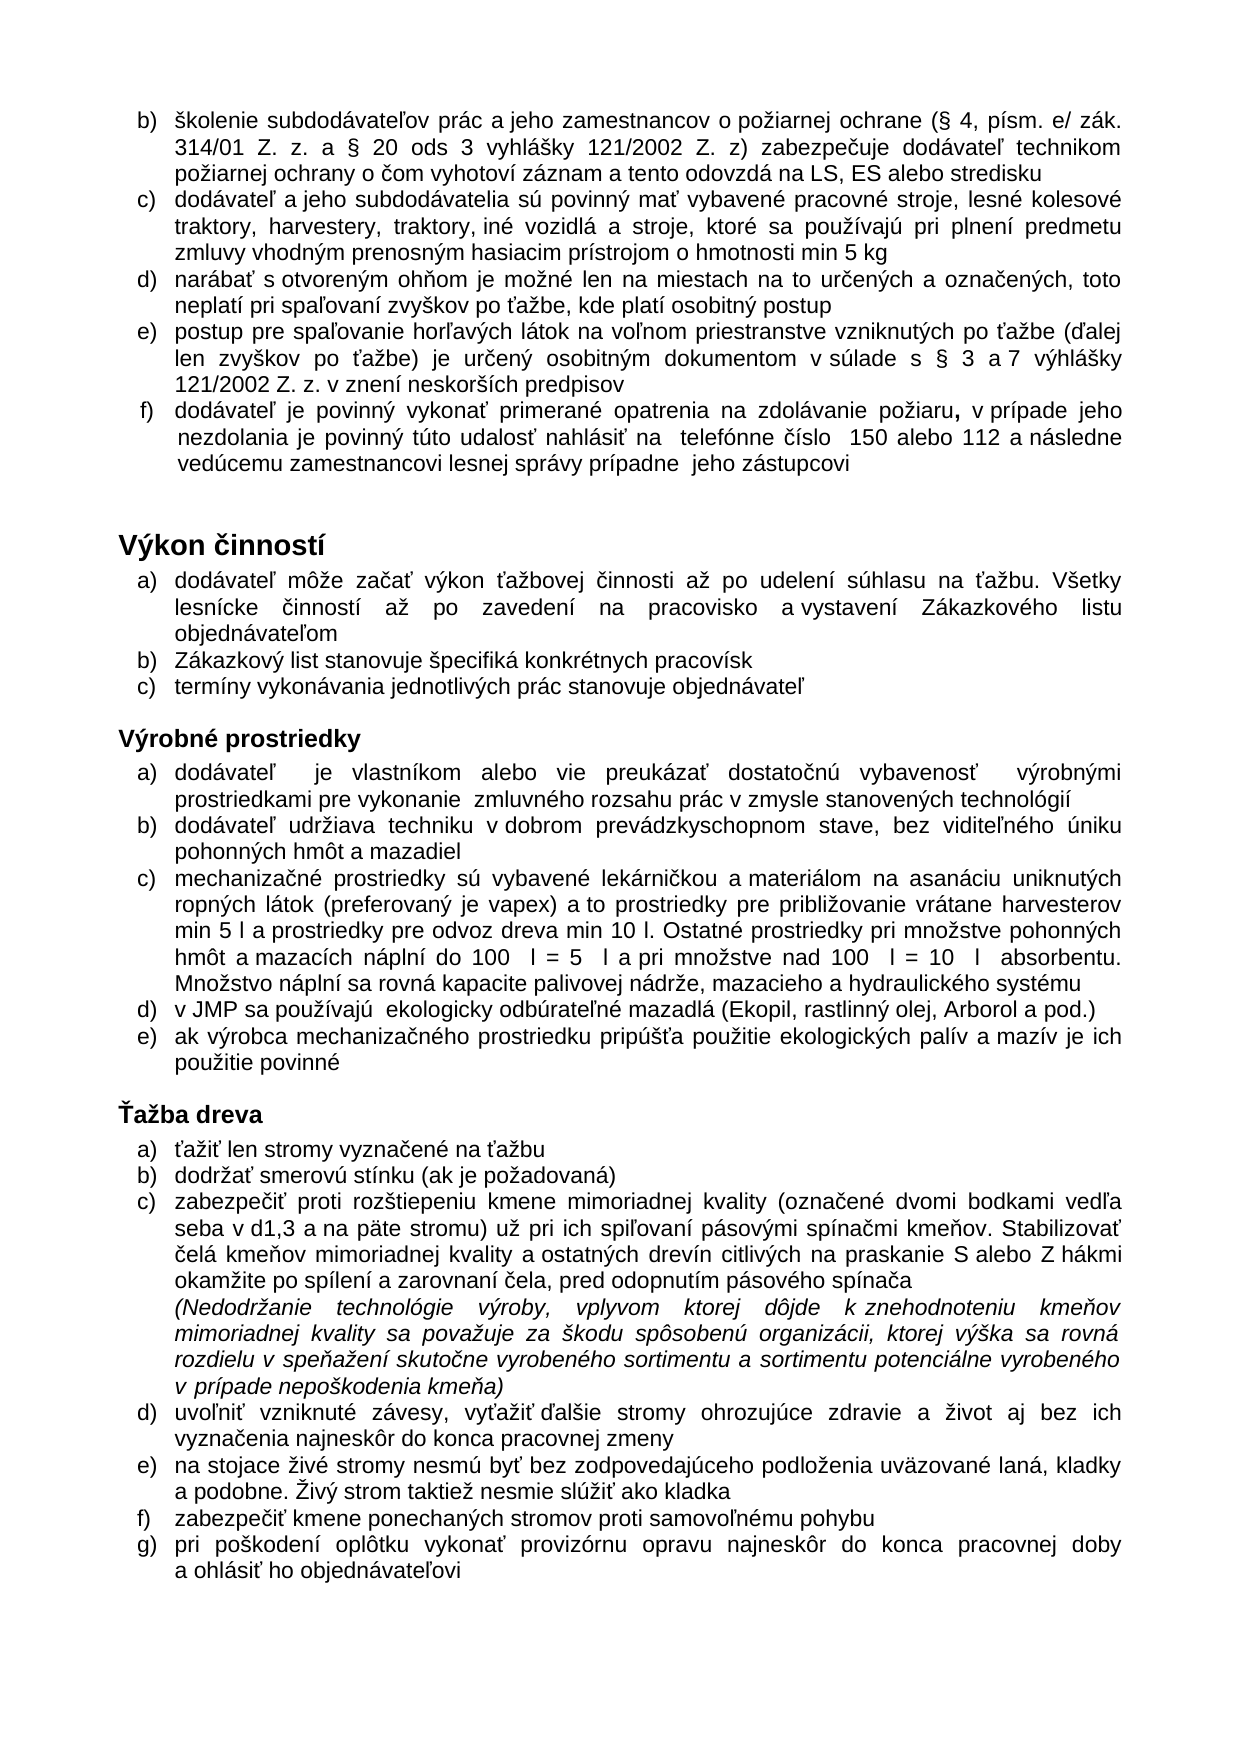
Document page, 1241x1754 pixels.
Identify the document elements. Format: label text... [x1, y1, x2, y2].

list termíny vykonávania jednotlivých prác stanovuje objednávateľ [137, 673, 1122, 699]
list pri poškodení oplôtku vykonať provizórnu opravu najneskôr do konca pracovnej doby a ohlásiť ho objednávateľovi [137, 1531, 1122, 1583]
list dodávateľ je povinný vykonať primerané opatrenia na zdolávanie požiaru, v prípade jeho nezdolania je povinný túto udalosť nahlásiť na telefónne číslo 150 alebo 112 a následne vedúcemu zamestnancovi lesnej správy prípadne jeho zástupcovi [140, 397, 1122, 476]
list dodávateľ udržiava techniku v dobrom prevádzkyschopnom stave, bez viditeľného úniku pohonných hmôt a mazadiel [137, 812, 1122, 865]
list dodávateľ je vlastníkom alebo vie preukázať dostatočnú vybavenosť výrobnými prostriedkami pre vykonanie zmluvného rozsahu prác v zmysle stanovených technológií [137, 759, 1122, 812]
list dodržať smerovú stínku (ak je požadovaná) [137, 1162, 1122, 1188]
list ak výrobca mechanizačného prostriedku pripúšťa použitie ekologických palív a mazív je ich použitie povinné [137, 1023, 1122, 1076]
subtitle Výkon činností [118, 528, 1122, 561]
list v JMP sa používajú ekologicky odbúrateľné mazadlá (Ekopil, rastlinný olej, Arborol a pod.) [137, 996, 1122, 1023]
list školenie subdodávateľov prác a jeho zamestnancov o požiarnej ochrane (§ 4, písm. e/ zák. 314/01 Z. z. a § 20 ods 3 vyhlášky 121/2002 Z. z) zabezpečuje dodávateľ technikom požiarnej ochrany o čom vyhotoví záznam a tento odovzdá na LS, ES alebo stredisku [137, 107, 1122, 186]
list na stojace živé stromy nesmú byť bez zodpovedajúceho podloženia uväzované laná, kladky a podobne. Živý strom taktiež nesmie slúžiť ako kladka [137, 1452, 1122, 1504]
list dodávateľ a jeho subdodávatelia sú povinný mať vybavené pracovné stroje, lesné kolesové traktory, harvestery, traktory, iné vozidlá a stroje, ktoré sa používajú pri plnení predmetu zmluvy vhodným prenosným hasiacim prístrojom o hmotnosti min 5 kg [137, 186, 1122, 266]
list narábať s otvoreným ohňom je možné len na miestach na to určených a označených, toto neplatí pri spaľovaní zvyškov po ťažbe, kde platí osobitný postup [137, 266, 1122, 318]
subtitle Ťažba dreva [118, 1101, 1122, 1129]
list mechanizačné prostriedky sú vybavené lekárničkou a materiálom na asanáciu uniknutých ropných látok (preferovaný je vapex) a to prostriedky pre približovanie vrátane harvesterov min 5 l a prostriedky pre odvoz dreva min 10 l. Ostatné prostriedky pri množstve pohonných hmôt a mazacích náplní do 100 l = 5 l a pri množstve nad 100 l = 10 l absorbentu. Množstvo náplní sa rovná kapacite palivovej nádrže, mazacieho a hydraulického systému [137, 865, 1122, 996]
list ťažiť len stromy vyznačené na ťažbu [137, 1136, 1122, 1162]
subtitle Výrobné prostriedky [118, 724, 1122, 753]
list postup pre spaľovanie horľavých látok na voľnom priestranstve vzniknutých po ťažbe (ďalej len zvyškov po ťažbe) je určený osobitným dokumentom v súlade s § 3 a 7 výhlášky 121/2002 Z. z. v znení neskorších predpisov [137, 318, 1122, 397]
list Zákazkový list stanovuje špecifiká konkrétnych pracovísk [137, 647, 1122, 673]
list zabezpečiť proti rozštiepeniu kmene mimoriadnej kvality (označené dvomi bodkami vedľa seba v d1,3 a na päte stromu) už pri ich spiľovaní pásovými spínačmi kmeňov. Stabilizovať čelá kmeňov mimoriadnej kvality a ostatných drevín citlivých na praskanie S alebo Z hákmi okamžite po spílení a zarovnaní čela, pred odopnutím pásového spínača [137, 1188, 1122, 1294]
list uvoľniť vzniknuté závesy, vyťažiť ďalšie stromy ohrozujúce zdravie a život aj bez ich vyznačenia najneskôr do konca pracovnej zmeny [137, 1399, 1122, 1452]
text (Nedodržanie technológie výroby, vplyvom ktorej dôjde k znehodnoteniu kmeňov mimoriadnej kvality sa považuje za škodu spôsobenú organizácii, ktorej výška sa rovná rozdielu v speňažení skutočne vyrobeného sortimentu a sortimentu potenciálne vyrobeného v prípade nepoškodenia kmeňa) [137, 1294, 1122, 1399]
list dodávateľ môže začať výkon ťažbovej činnosti až po udelení súhlasu na ťažbu. Všetky lesnícke činností až po zavedení na pracovisko a vystavení Zákazkového listu objednávateľom [137, 567, 1122, 647]
list zabezpečiť kmene ponechaných stromov proti samovoľnému pohybu [137, 1504, 1122, 1531]
